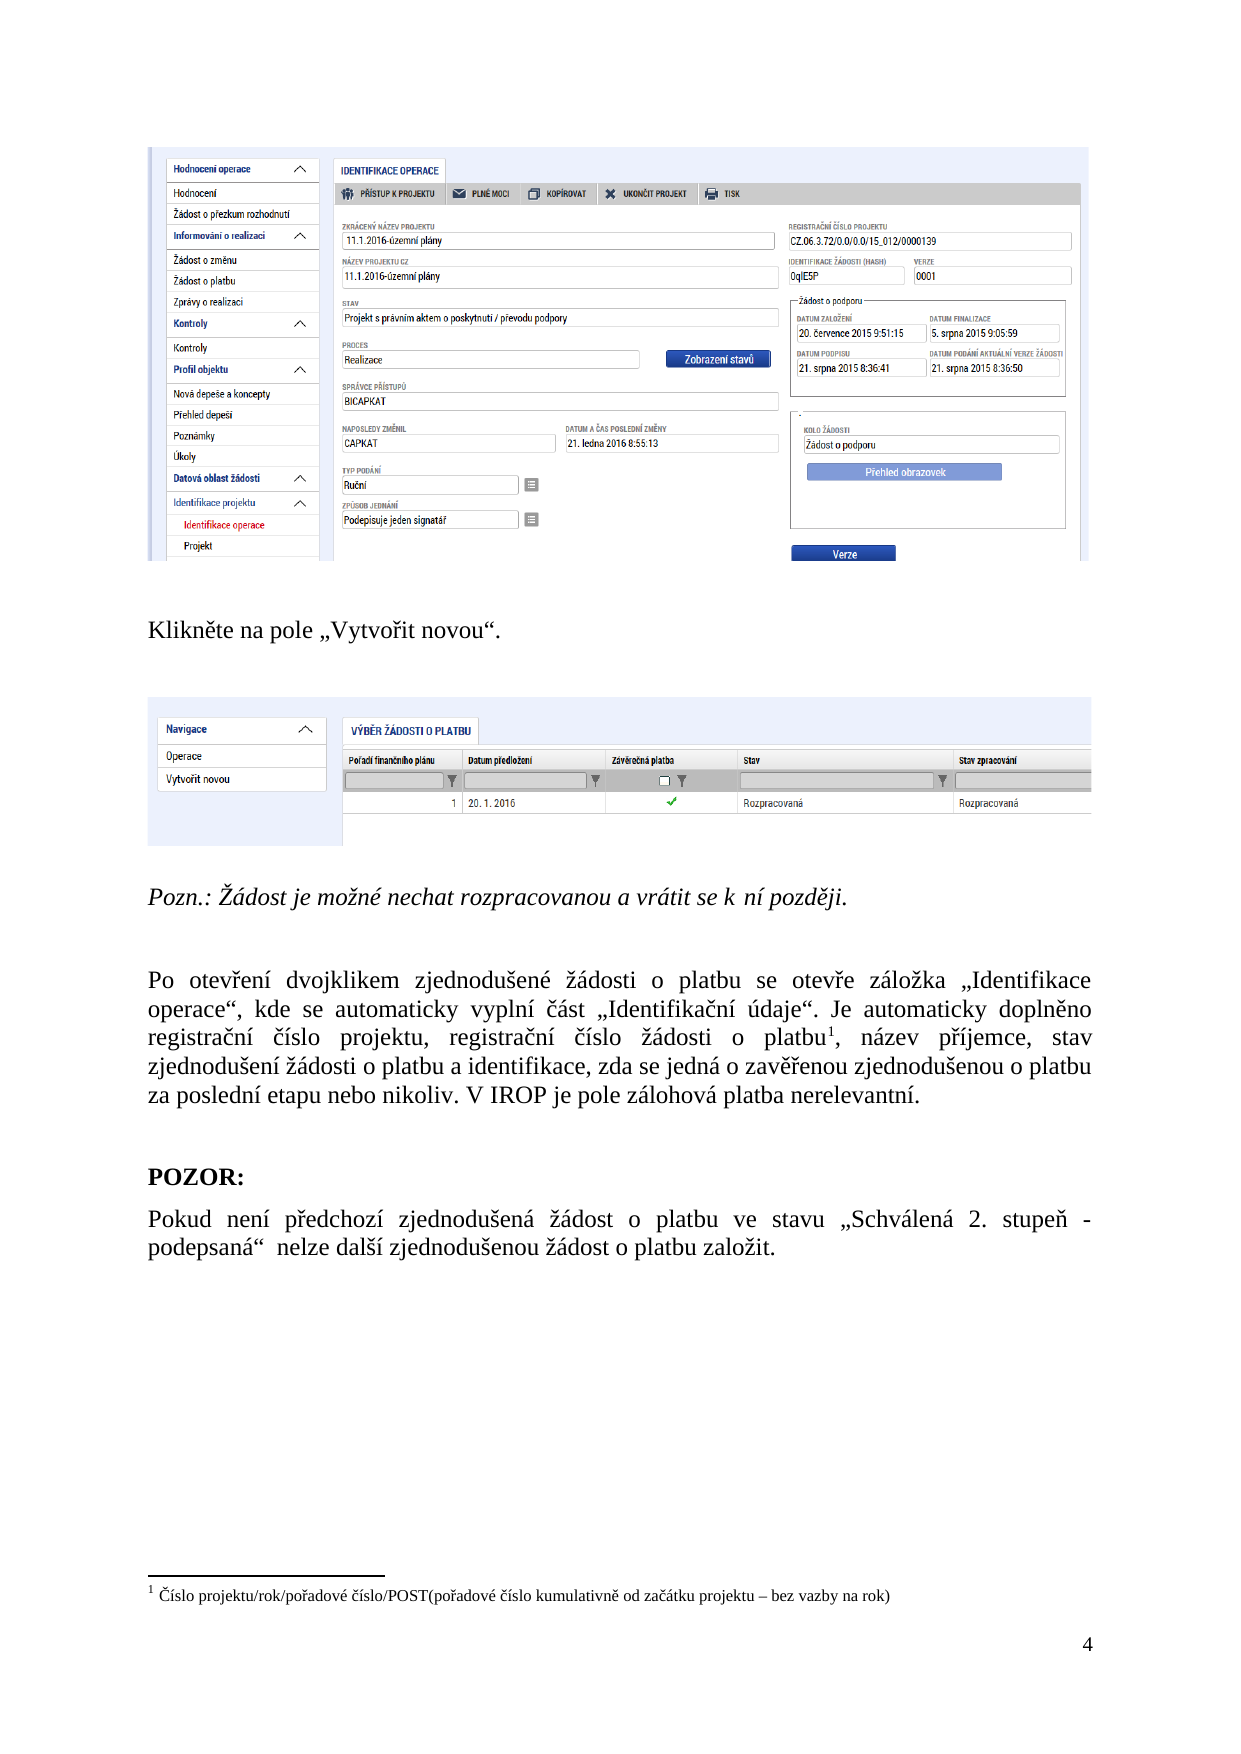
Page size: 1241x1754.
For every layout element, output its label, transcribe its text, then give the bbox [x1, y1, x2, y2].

picture [147, 697, 1092, 846]
text Pozn.: Žádost je možné nechat rozpracovanou a vrátit se k ní později. [148, 882, 1092, 911]
text Klikněte na pole „Vytvořit novou“. [148, 615, 1092, 643]
text Pokud není předchozí zjednodušená žádost o platbu ve stavu „Schválená 2. stupeň - podepsaná“ nelze další zjednodušenou žádost o platbu založit. [148, 1204, 1092, 1261]
text POZOR: [148, 1162, 1092, 1191]
text Po otevření dvojklikem zjednodušené žádosti o platbu se otevře záložka „Identifikace operace“, kde se automaticky vyplní část „Identifikační údaje“. Je automaticky doplněno registrační číslo projektu, registrační číslo žádosti o platbu, název příjemce, stav zjednodušení žádosti o platbu a identifikace, zda se jedná o zavěřenou zjednodušenou o platbu za poslední etapu nebo nikoliv. V IROP je pole zálohová platba nerelevantní. [148, 965, 1092, 1109]
picture [147, 147, 1089, 561]
